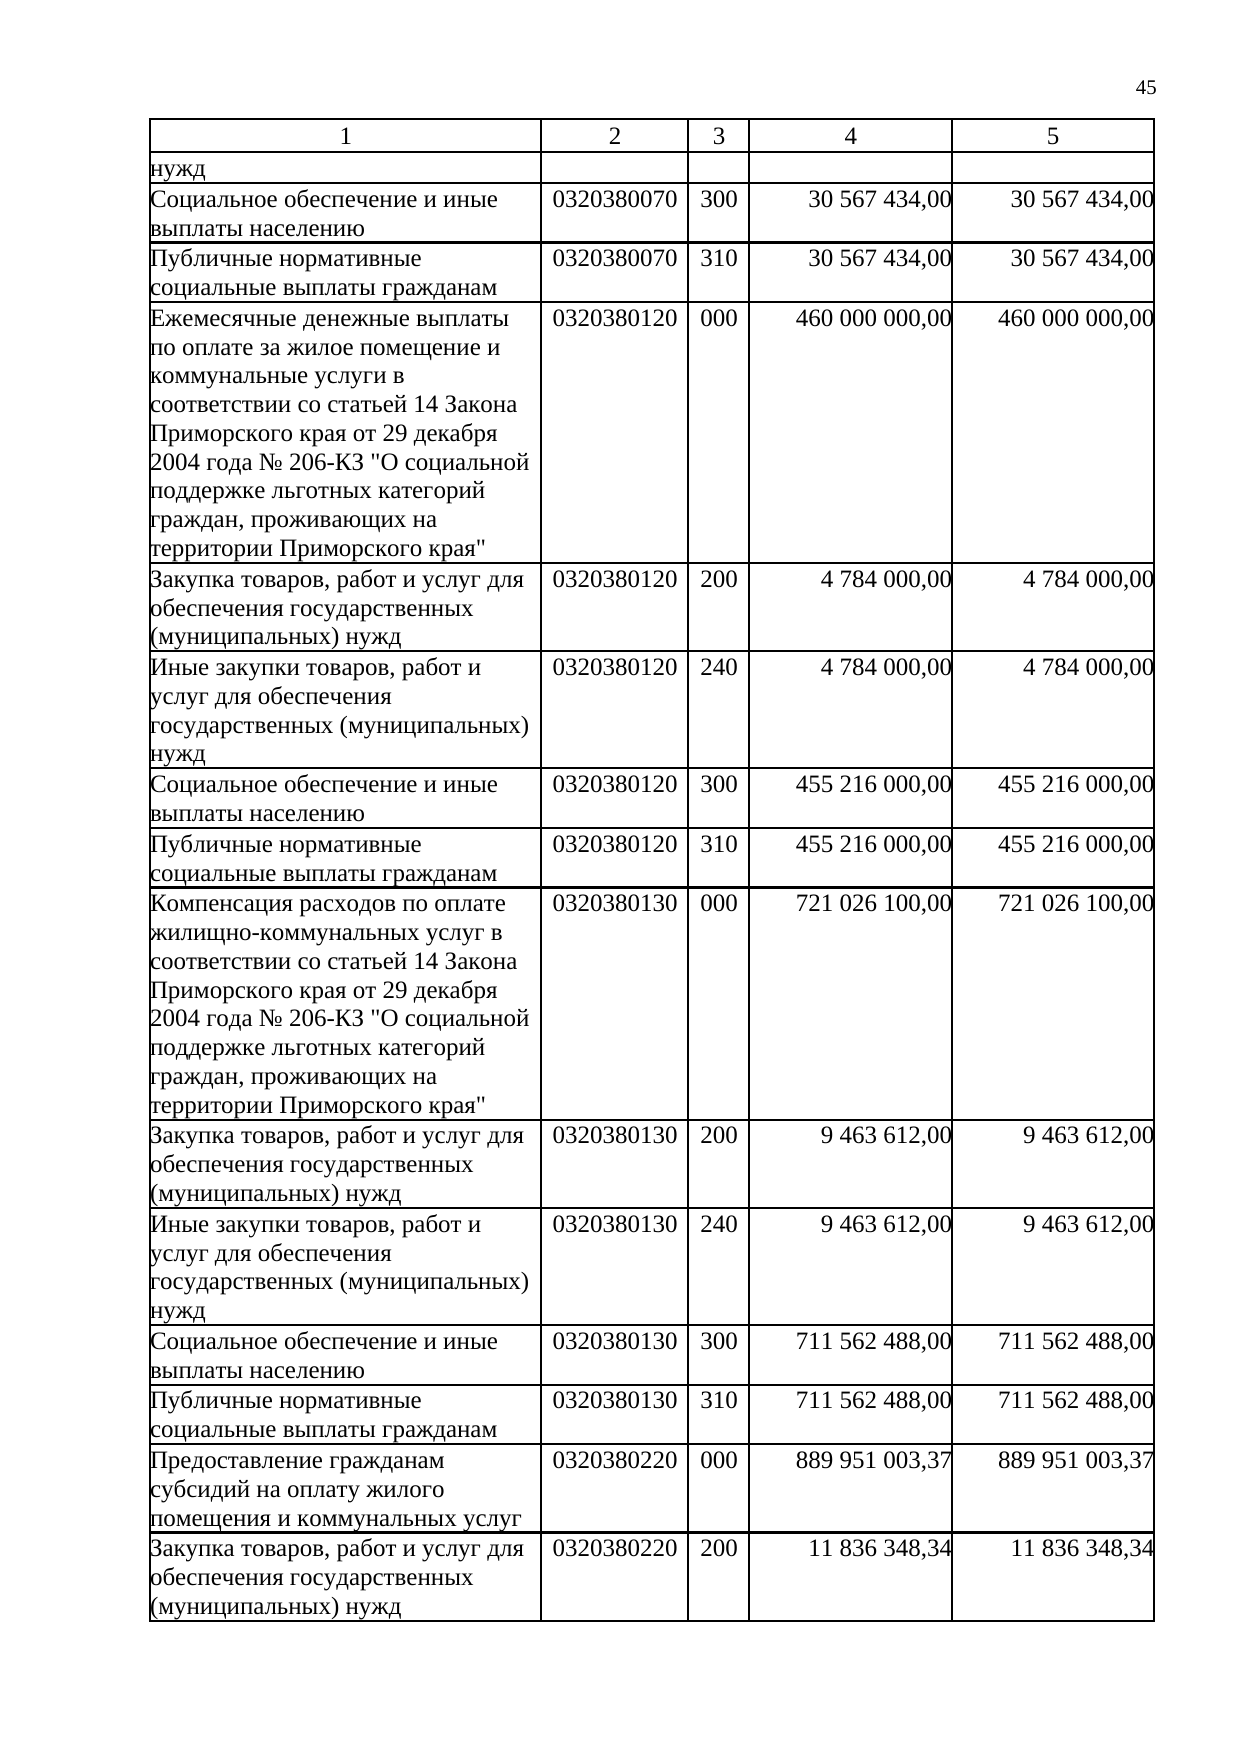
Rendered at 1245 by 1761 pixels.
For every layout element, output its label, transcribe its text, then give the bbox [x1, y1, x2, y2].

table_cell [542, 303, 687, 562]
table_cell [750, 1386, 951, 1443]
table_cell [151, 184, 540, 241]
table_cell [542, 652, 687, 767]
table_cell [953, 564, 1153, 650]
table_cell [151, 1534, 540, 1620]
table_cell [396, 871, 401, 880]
table_header 5 [953, 120, 1153, 151]
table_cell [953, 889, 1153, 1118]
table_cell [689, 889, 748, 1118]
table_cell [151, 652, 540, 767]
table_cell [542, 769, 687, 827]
table_header 4 [750, 120, 951, 151]
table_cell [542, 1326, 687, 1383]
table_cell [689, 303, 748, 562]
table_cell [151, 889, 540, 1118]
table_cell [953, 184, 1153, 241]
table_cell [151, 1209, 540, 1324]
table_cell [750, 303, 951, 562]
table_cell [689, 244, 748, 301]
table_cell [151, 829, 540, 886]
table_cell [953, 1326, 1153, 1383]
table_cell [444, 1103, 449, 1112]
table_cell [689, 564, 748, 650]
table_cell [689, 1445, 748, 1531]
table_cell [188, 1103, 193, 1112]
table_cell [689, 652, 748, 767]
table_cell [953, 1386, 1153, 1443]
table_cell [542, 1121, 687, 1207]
table_header 1 [151, 120, 540, 151]
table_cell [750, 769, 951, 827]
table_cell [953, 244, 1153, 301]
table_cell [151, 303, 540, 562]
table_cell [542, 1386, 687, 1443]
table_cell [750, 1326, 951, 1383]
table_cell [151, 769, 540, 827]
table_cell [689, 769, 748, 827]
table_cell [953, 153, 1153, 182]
table_header 2 [542, 120, 687, 151]
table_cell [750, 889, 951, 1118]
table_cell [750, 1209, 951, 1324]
table_header 3 [689, 120, 748, 151]
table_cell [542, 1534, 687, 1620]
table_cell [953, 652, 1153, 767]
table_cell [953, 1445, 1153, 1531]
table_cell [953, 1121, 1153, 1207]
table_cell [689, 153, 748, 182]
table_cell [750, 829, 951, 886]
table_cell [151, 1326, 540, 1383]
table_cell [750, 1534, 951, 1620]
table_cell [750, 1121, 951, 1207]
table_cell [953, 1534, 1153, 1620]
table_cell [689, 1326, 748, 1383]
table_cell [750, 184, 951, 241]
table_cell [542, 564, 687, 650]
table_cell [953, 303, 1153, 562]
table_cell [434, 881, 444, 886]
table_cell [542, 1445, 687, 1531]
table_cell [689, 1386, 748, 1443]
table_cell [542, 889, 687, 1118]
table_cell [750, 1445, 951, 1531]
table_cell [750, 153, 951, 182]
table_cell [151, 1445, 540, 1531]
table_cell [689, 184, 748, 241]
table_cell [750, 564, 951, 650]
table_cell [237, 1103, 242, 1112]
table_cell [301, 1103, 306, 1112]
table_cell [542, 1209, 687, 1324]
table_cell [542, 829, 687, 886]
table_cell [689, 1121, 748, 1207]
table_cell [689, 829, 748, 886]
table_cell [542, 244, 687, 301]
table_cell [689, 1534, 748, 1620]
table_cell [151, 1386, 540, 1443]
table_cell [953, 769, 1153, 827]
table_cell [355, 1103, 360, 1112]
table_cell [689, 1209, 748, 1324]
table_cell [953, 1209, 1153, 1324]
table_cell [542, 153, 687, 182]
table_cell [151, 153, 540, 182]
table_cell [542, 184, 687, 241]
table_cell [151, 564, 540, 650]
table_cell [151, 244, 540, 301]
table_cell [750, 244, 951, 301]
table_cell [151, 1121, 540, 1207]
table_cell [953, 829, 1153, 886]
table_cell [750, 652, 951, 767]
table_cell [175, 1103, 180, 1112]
